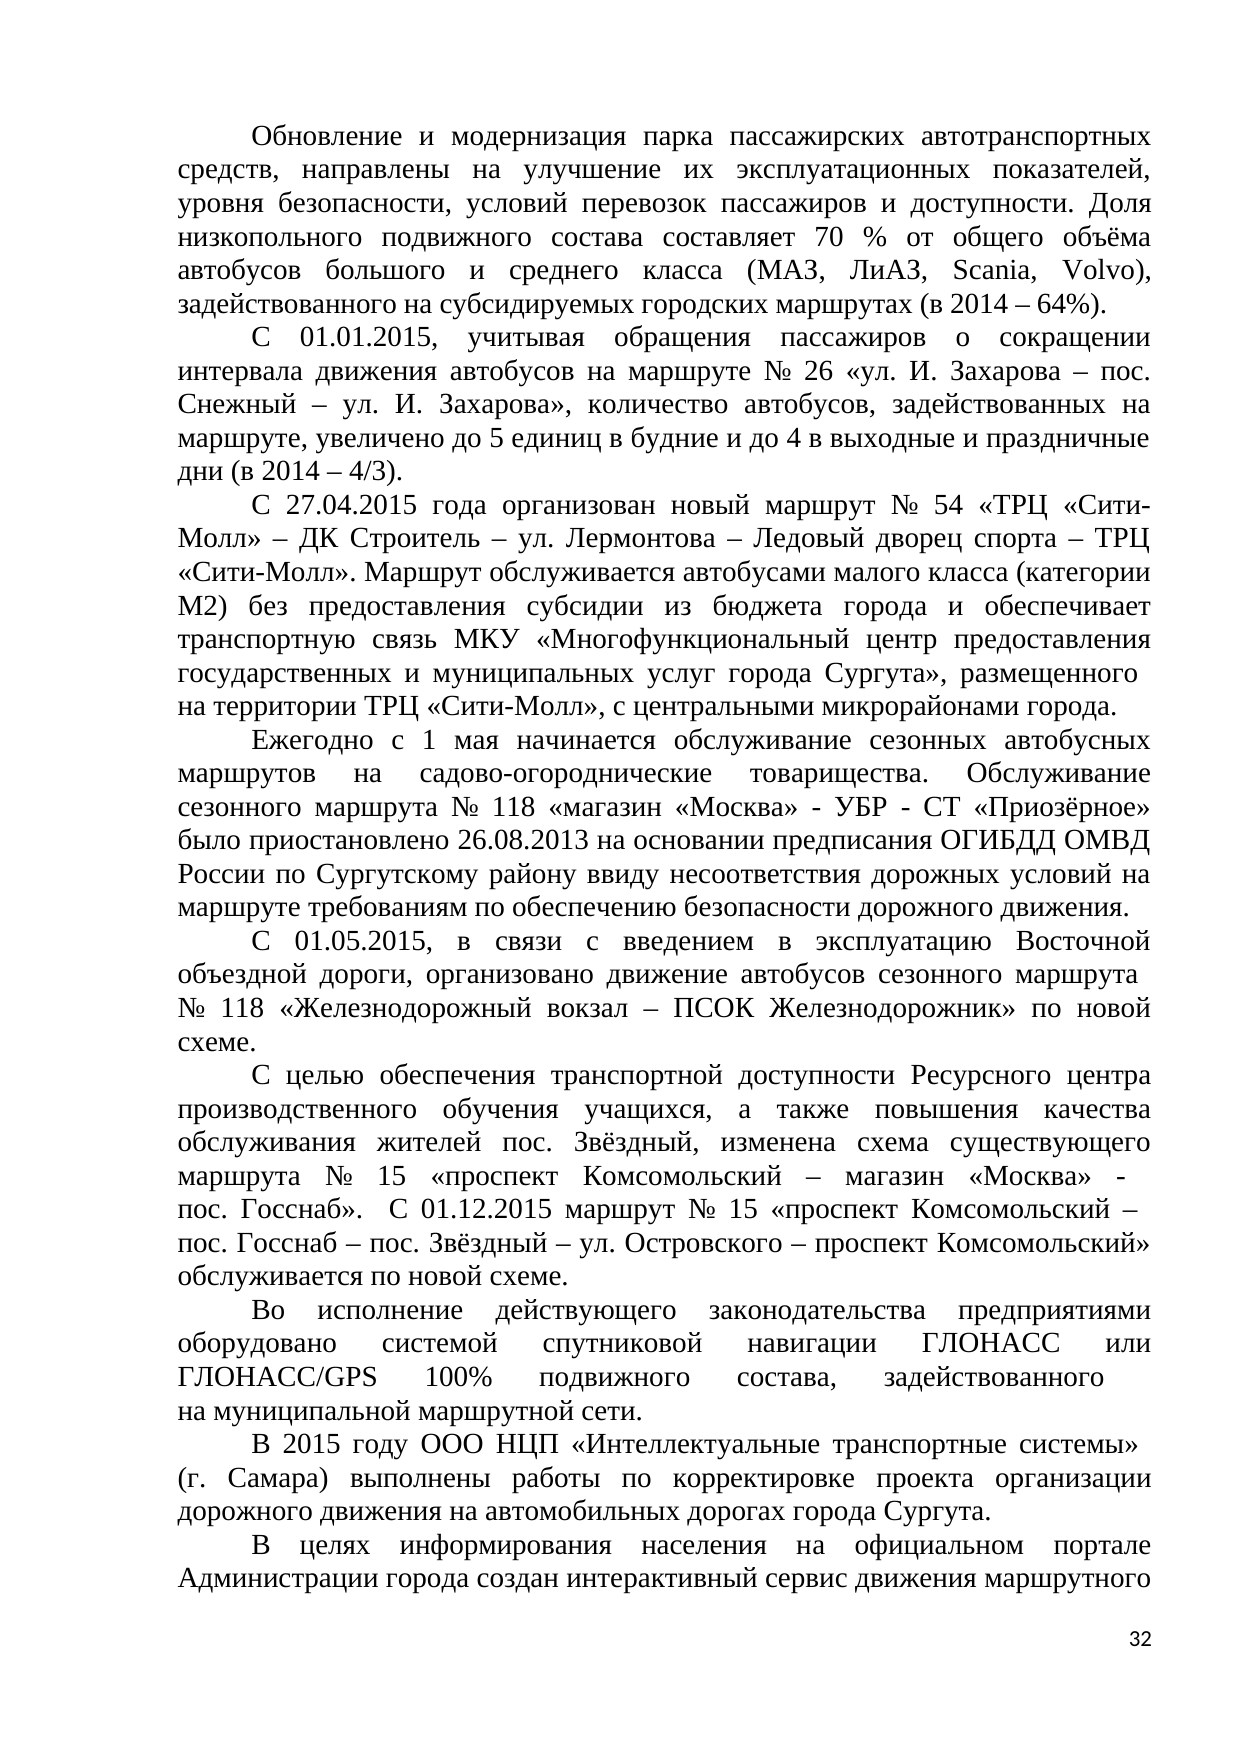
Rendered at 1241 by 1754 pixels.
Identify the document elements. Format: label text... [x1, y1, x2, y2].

text Ежегодно с 1 мая начинается обслуживание сезонных автобусных маршрутов на садово-огороднические товарищества. Обслуживание сезонного маршрута № 118 «магазин «Москва» - УБР - СТ «Приозёрное» было приостановлено 26.08.2013 на основании предписания ОГИБДД ОМВД России по Сургутскому району ввиду несоответствия дорожных условий на маршруте требованиям по обеспечению безопасности дорожного движения. [177, 722, 1152, 923]
text С 01.01.2015, учитывая обращения пассажиров о сокращении интервала движения автобусов на маршруте № 26 «ул. И. Захарова – пос. Снежный – ул. И. Захарова», количество автобусов, задействованных на маршруте, увеличено до 5 единиц в будние и до 4 в выходные и праздничные дни (в 2014 – 4/3). [177, 319, 1152, 487]
text С целью обеспечения транспортной доступности Ресурсного центра производственного обучения учащихся, а также повышения качества обслуживания жителей пос. Звёздный, изменена схема существующего маршрута № 15 «проспект Комсомольский – магазин «Москва» - пос. Госснаб». С 01.12.2015 маршрут № 15 «проспект Комсомольский – пос. Госснаб – пос. Звёздный – ул. Островского – проспект Комсомольский» обслуживается по новой схеме. [177, 1057, 1152, 1292]
text С 27.04.2015 года организован новый маршрут № 54 «ТРЦ «Сити-Молл» – ДК Строитель – ул. Лермонтова – Ледовый дворец спорта – ТРЦ «Сити-Молл». Маршрут обслуживается автобусами малого класса (категории М2) без предоставления субсидии из бюджета города и обеспечивает транспортную связь МКУ «Многофункциональный центр предоставления государственных и муниципальных услуг города Сургута», размещенного на территории ТРЦ «Сити-Молл», с центральными микрорайонами города. [177, 487, 1152, 722]
text В 2015 году ООО НЦП «Интеллектуальные транспортные системы» (г. Самара) выполнены работы по корректировке проекта организации дорожного движения на автомобильных дорогах города Сургута. [177, 1426, 1152, 1527]
text Обновление и модернизация парка пассажирских автотранспортных средств, направлены на улучшение их эксплуатационных показателей, уровня безопасности, условий перевозок пассажиров и доступности. Доля низкопольного подвижного состава составляет 70 % от общего объёма автобусов большого и среднего класса (МАЗ, ЛиАЗ, Scania, Volvo), задействованного на субсидируемых городских маршрутах (в 2014 – 64%). [177, 118, 1152, 319]
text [177, 1527, 1152, 1594]
text С 01.05.2015, в связи с введением в эксплуатацию Восточной объездной дороги, организовано движение автобусов сезонного маршрута № 118 «Железнодорожный вокзал – ПСОК Железнодорожник» по новой схеме. [177, 923, 1152, 1057]
text Во исполнение действующего законодательства предприятиями оборудовано системой спутниковой навигации ГЛОНАСС или ГЛОНАСС/GPS 100% подвижного состава, задействованного на муниципальной маршрутной сети. [177, 1292, 1152, 1426]
